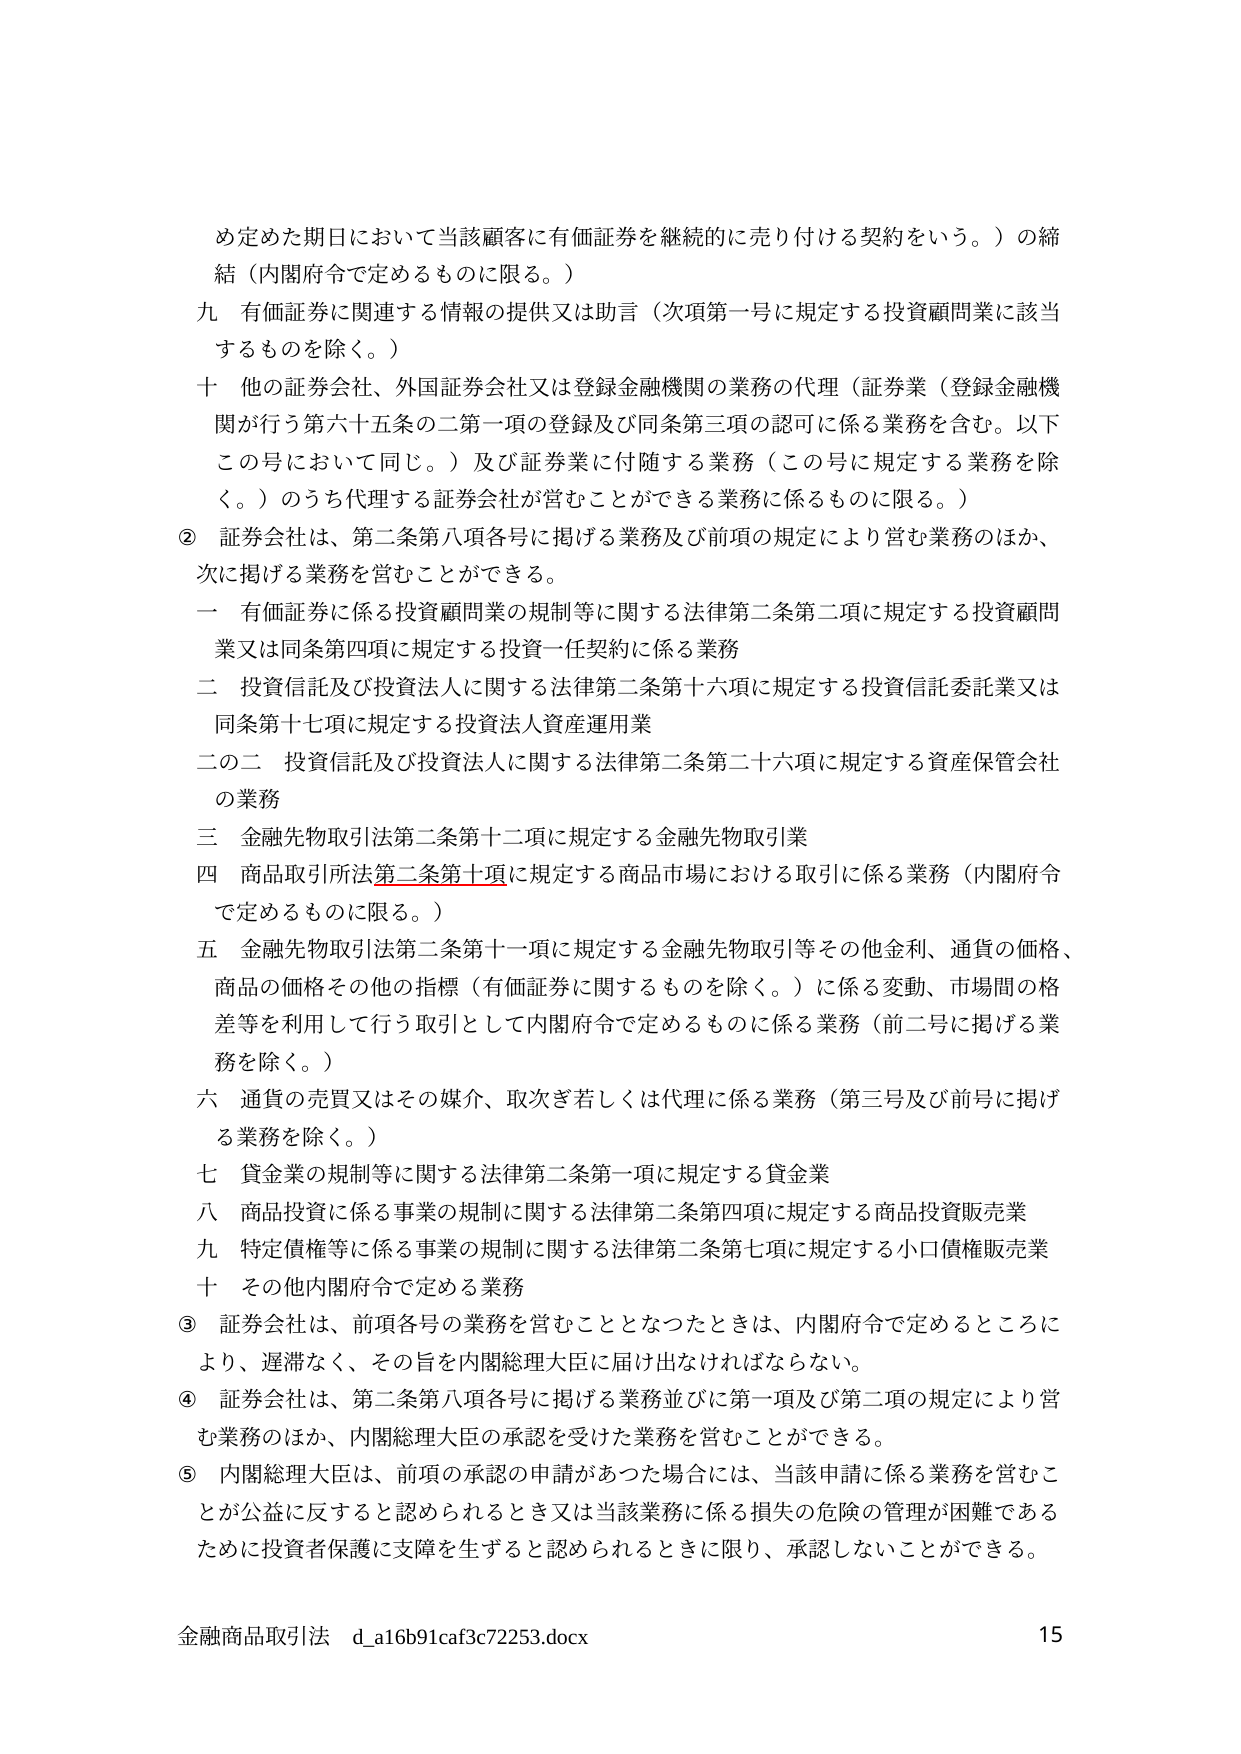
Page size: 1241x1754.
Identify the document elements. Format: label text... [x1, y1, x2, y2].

text 十 その他内閣府令で定める業務 [196, 1267, 1063, 1304]
text 七 貸金業の規制等に関する法律第二条第一項に規定する貸金業 [196, 1154, 1063, 1192]
text ③ 証券会社は、前項各号の業務を営むこととなつたときは、内閣府令で定めるところにより、遅滞なく、その旨を内閣総理大臣に届け出なければならない。 [177, 1304, 1063, 1379]
text 二 投資信託及び投資法人に関する法律第二条第十六項に規定する投資信託委託業又は同条第十七項に規定する投資法人資産運用業 [196, 667, 1063, 742]
text 五 金融先物取引法第二条第十一項に規定する金融先物取引等その他金利、通貨の価格、商品の価格その他の指標（有価証券に関するものを除く。）に係る変動、市場間の格差等を利用して行う取引として内閣府令で定めるものに係る業務（前二号に掲げる業務を除く。） [196, 929, 1063, 1079]
text 九 有価証券に関連する情報の提供又は助言（次項第一号に規定する投資顧問業に該当するものを除く。） [196, 292, 1063, 367]
text ④ 証券会社は、第二条第八項各号に掲げる業務並びに第一項及び第二項の規定により営む業務のほか、内閣総理大臣の承認を受けた業務を営むことができる。 [177, 1379, 1063, 1454]
text 八 商品投資に係る事業の規制に関する法律第二条第四項に規定する商品投資販売業 [196, 1192, 1063, 1229]
text 九 特定債権等に係る事業の規制に関する法律第二条第七項に規定する小口債権販売業 [196, 1229, 1063, 1267]
text 三 金融先物取引法第二条第十二項に規定する金融先物取引業 [196, 817, 1063, 854]
text 六 通貨の売買又はその媒介、取次ぎ若しくは代理に係る業務（第三号及び前号に掲げる業務を除く。） [196, 1079, 1063, 1154]
text ② 証券会社は、第二条第八項各号に掲げる業務及び前項の規定により営む業務のほか、次に掲げる業務を営むことができる。 [177, 517, 1063, 592]
text 一 有価証券に係る投資顧問業の規制等に関する法律第二条第二項に規定する投資顧問業又は同条第四項に規定する投資一任契約に係る業務 [196, 592, 1063, 667]
text 十 他の証券会社、外国証券会社又は登録金融機関の業務の代理（証券業（登録金融機関が行う第六十五条の二第一項の登録及び同条第三項の認可に係る業務を含む。以下この号において同じ。）及び証券業に付随する業務（この号に規定する業務を除く。）のうち代理する証券会社が営むことができる業務に係るものに限る。） [196, 367, 1063, 517]
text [196, 217, 1063, 292]
text 四 商品取引所法第二条第十項に規定する商品市場における取引に係る業務（内閣府令で定めるものに限る。） [196, 854, 1063, 929]
text ⑤ 内閣総理大臣は、前項の承認の申請があつた場合には、当該申請に係る業務を営むことが公益に反すると認められるとき又は当該業務に係る損失の危険の管理が困難であるために投資者保護に支障を生ずると認められるときに限り、承認しないことができる。 [177, 1454, 1063, 1567]
text 二の二 投資信託及び投資法人に関する法律第二条第二十六項に規定する資産保管会社の業務 [196, 742, 1063, 817]
